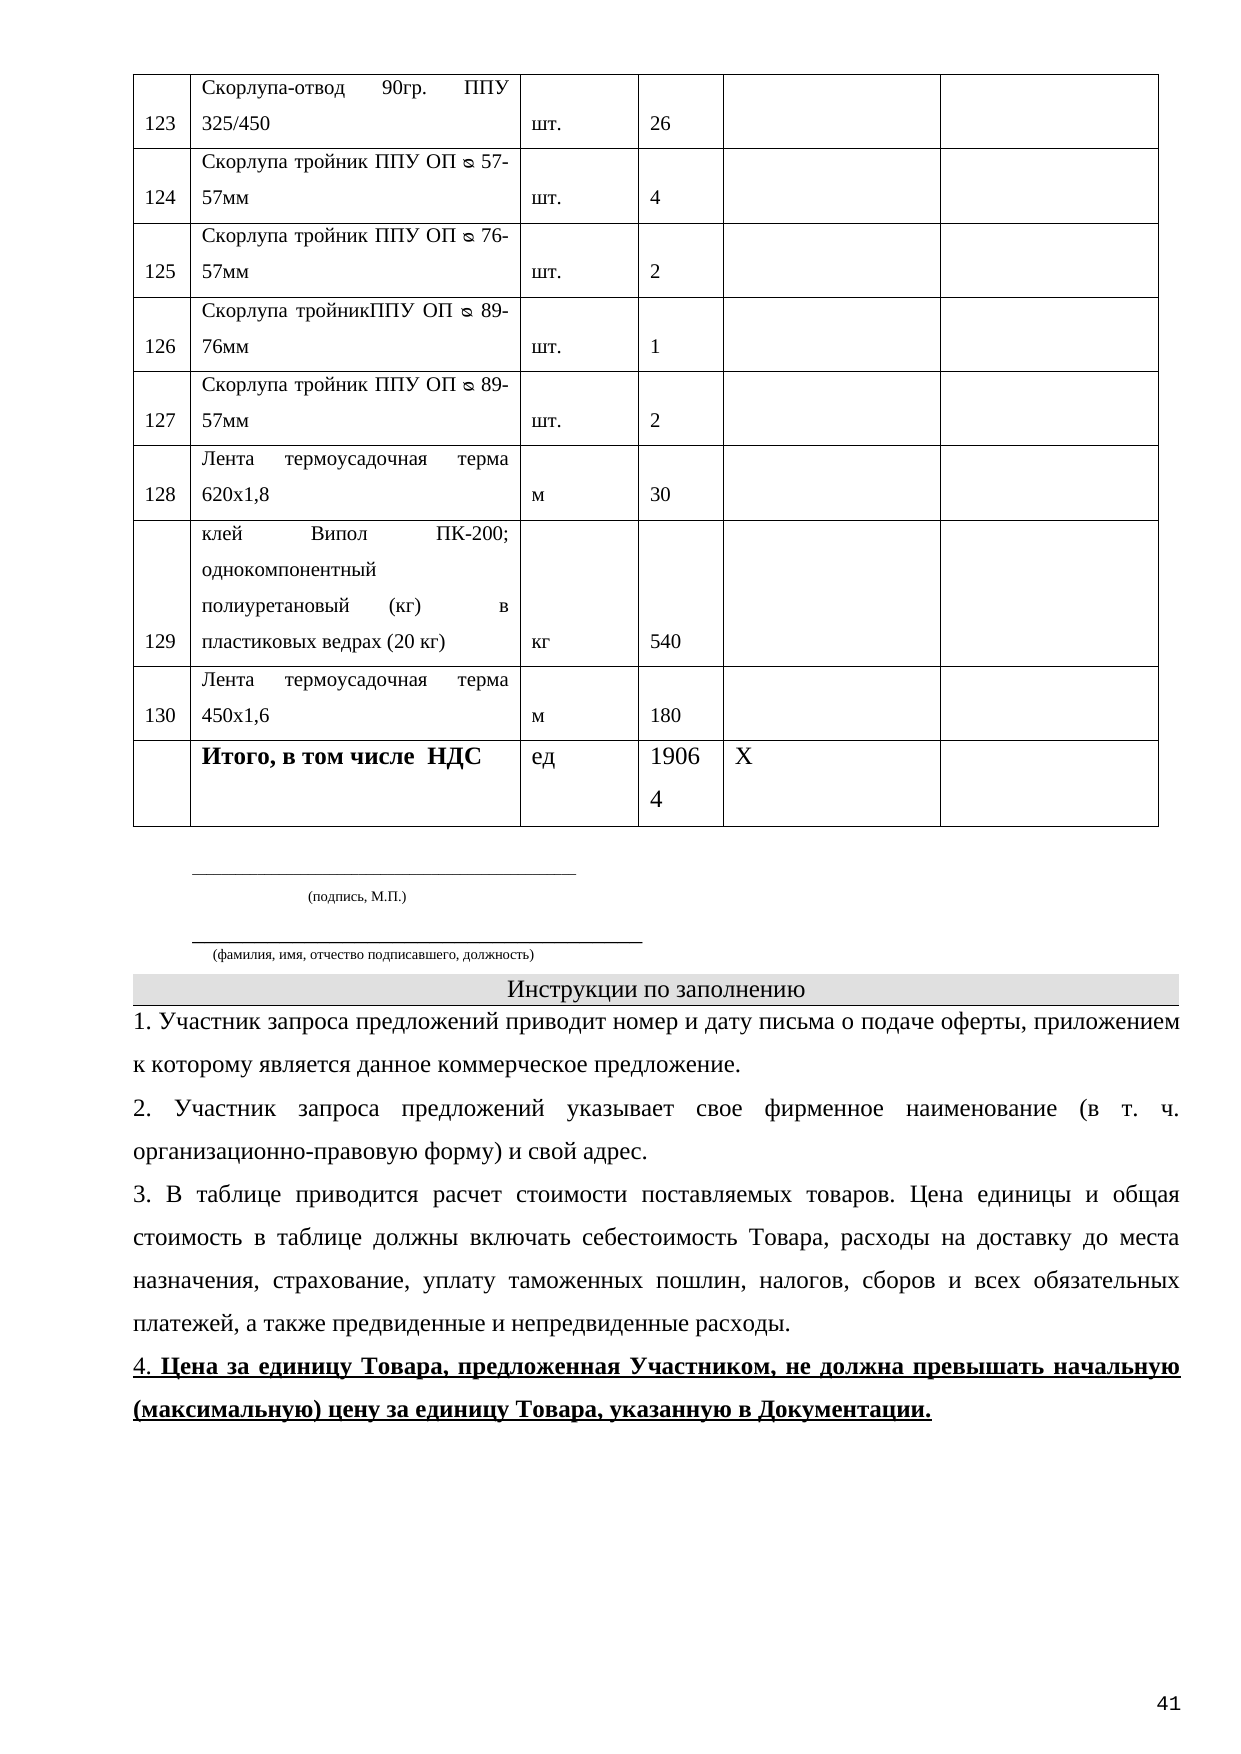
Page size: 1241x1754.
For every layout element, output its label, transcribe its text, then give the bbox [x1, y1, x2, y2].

table_cell [724, 521, 940, 666]
table_cell шт. [521, 372, 638, 445]
table_cell клей Випол ПК-200; однокомпонентный полиуретановый (кг) в пластиковых ведрах (20 кг) [191, 521, 520, 666]
table_cell Скорлупа тройник ППУ ОП ᴓ 76-57мм [191, 224, 520, 297]
table_cell шт. [521, 149, 638, 222]
table_cell 125 [134, 224, 190, 297]
text _____________________________________________________ [133, 859, 797, 888]
table_cell м [521, 667, 638, 740]
table_cell 128 [134, 446, 190, 519]
table_cell [724, 372, 940, 445]
table_cell [724, 75, 940, 148]
table_cell Х [724, 741, 940, 826]
table_cell [941, 741, 1158, 826]
table_cell [134, 741, 190, 826]
table_cell [941, 446, 1158, 519]
table_cell Скорлупа тройник ППУ ОП ᴓ 57-57мм [191, 149, 520, 222]
table_cell [724, 667, 940, 740]
table_cell шт. [521, 75, 638, 148]
text (подпись, М.П.) [133, 888, 797, 917]
table_cell [724, 298, 940, 371]
table_cell [941, 521, 1158, 666]
table_cell [724, 224, 940, 297]
table_cell 124 [134, 149, 190, 222]
table_cell [724, 446, 940, 519]
table_cell [941, 372, 1158, 445]
table_cell [941, 149, 1158, 222]
table_cell Лента термоусадочная терма 450х1,6 [191, 667, 520, 740]
table_cell 2 [639, 372, 723, 445]
table_cell Итого, в том числе НДС [191, 741, 520, 826]
table_cell 540 [639, 521, 723, 666]
table_cell 19064 [639, 741, 723, 826]
text 4. Цена за единицу Товара, предложенная Участником, не должна превышать начальную (максимальную) цену за единицу Товара, указанную в Документации. [133, 1351, 1181, 1376]
table_cell 130 [134, 667, 190, 740]
table_cell 2 [639, 224, 723, 297]
table_cell 126 [134, 298, 190, 371]
table_cell шт. [521, 224, 638, 297]
text 3. В таблице приводится расчет стоимости поставляемых товаров. Цена единицы и общая стоимость в таблице должны включать себестоимость Товара, расходы на доставку до места назначения, страхование, уплату таможенных пошлин, налогов, сборов и всех обязательных платежей, а также предвиденные и непредвиденные расходы. [133, 1179, 1181, 1337]
table_cell [941, 224, 1158, 297]
table_cell Лента термоусадочная терма 620х1,8 [191, 446, 520, 519]
text 4. Цена за единицу Товара, предложенная Участником, не должна превышать начальную (максимальную) цену за единицу Товара, указанную в Документации. [133, 1378, 1181, 1423]
table_cell 26 [639, 75, 723, 148]
table_cell 30 [639, 446, 723, 519]
table_cell 1 [639, 298, 723, 371]
table_cell Скорлупа тройникППУ ОП ᴓ 89-76мм [191, 298, 520, 371]
text Инструкции по заполнению [133, 974, 1179, 1005]
table_cell [941, 298, 1158, 371]
text 1. Участник запроса предложений приводит номер и дату письма о подаче оферты, приложением к которому является данное коммерческое предложение. [133, 1006, 1181, 1078]
table_cell 123 [134, 75, 190, 148]
text 2. Участник запроса предложений указывает свое фирменное наименование (в т. ч. организационно-правовую форму) и свой адрес. [133, 1093, 1181, 1164]
table_cell 180 [639, 667, 723, 740]
table_cell ед [521, 741, 638, 826]
table_cell [941, 667, 1158, 740]
table_cell 127 [134, 372, 190, 445]
table_cell Скорлупа-отвод 90гр. ППУ 325/450 [191, 75, 520, 148]
table_cell [724, 149, 940, 222]
table_cell м [521, 446, 638, 519]
table_cell 4 [639, 149, 723, 222]
table_cell 129 [134, 521, 190, 666]
table_cell кг [521, 521, 638, 666]
table_cell шт. [521, 298, 638, 371]
table_cell [941, 75, 1158, 148]
table_cell Скорлупа тройник ППУ ОП ᴓ 89-57мм [191, 372, 520, 445]
text ____________________________________ [133, 917, 1181, 946]
text (фамилия, имя, отчество подписавшего, должность) [133, 946, 797, 974]
